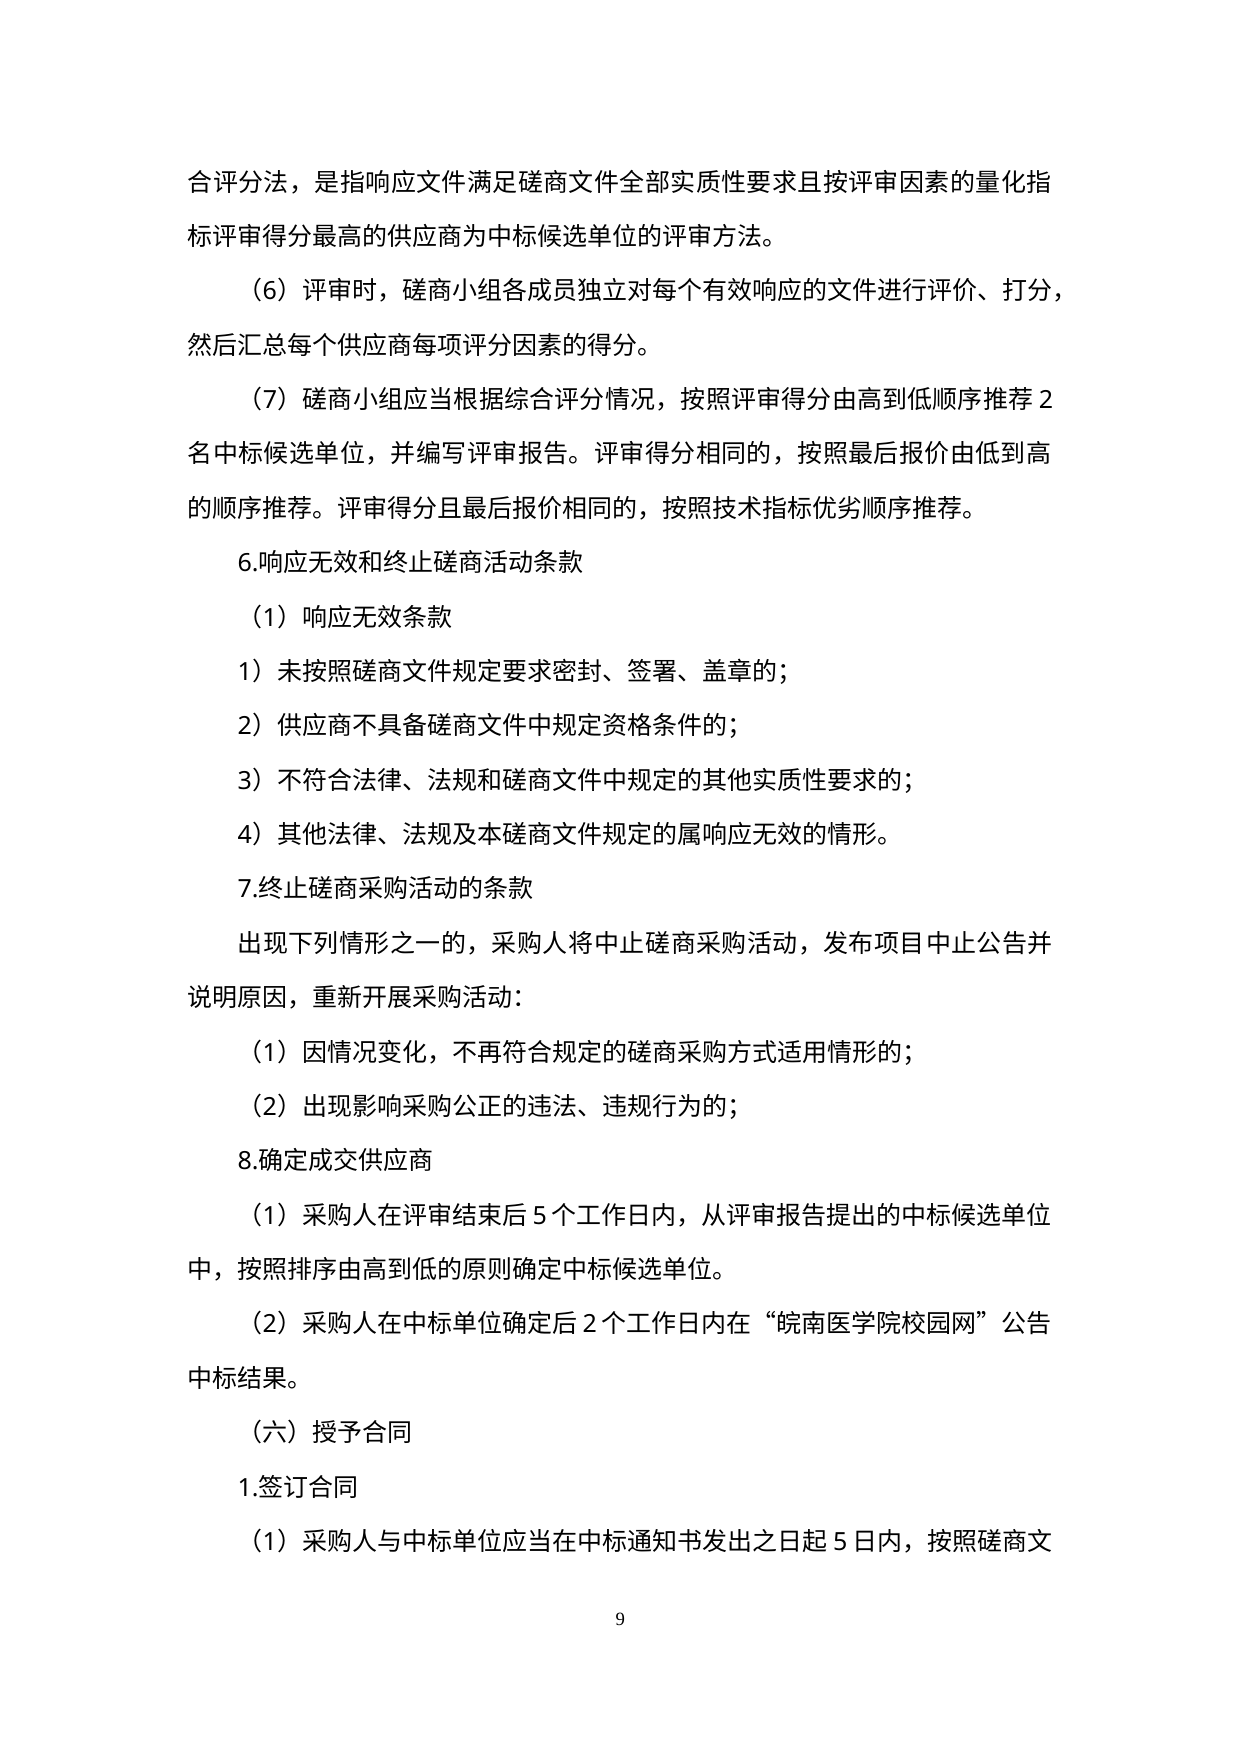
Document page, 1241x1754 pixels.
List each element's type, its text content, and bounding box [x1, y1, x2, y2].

text （六）授予合同 [187, 1413, 1053, 1449]
text 6.响应无效和终止磋商活动条款 [187, 543, 1053, 579]
text （1）因情况变化，不再符合规定的磋商采购方式适用情形的； [187, 1032, 1053, 1068]
text 4）其他法律、法规及本磋商文件规定的属响应无效的情形。 [187, 814, 1053, 851]
text （6）评审时，磋商小组各成员独立对每个有效响应的文件进行评价、打分，然后汇总每个供应商每项评分因素的得分。 [187, 271, 1053, 361]
text 7.终止磋商采购活动的条款 [187, 869, 1053, 905]
text 3）不符合法律、法规和磋商文件中规定的其他实质性要求的； [187, 760, 1053, 796]
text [187, 1521, 1053, 1558]
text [187, 162, 1053, 253]
text （7）磋商小组应当根据综合评分情况，按照评审得分由高到低顺序推荐2名中标候选单位，并编写评审报告。评审得分相同的，按照最后报价由低到高的顺序推荐。评审得分且最后报价相同的，按照技术指标优劣顺序推荐。 [187, 379, 1053, 524]
text 8.确定成交供应商 [187, 1141, 1053, 1177]
text （1）响应无效条款 [187, 597, 1053, 633]
text 1）未按照磋商文件规定要求密封、签署、盖章的； [187, 651, 1053, 688]
text 1.签订合同 [187, 1467, 1053, 1503]
text 2）供应商不具备磋商文件中规定资格条件的； [187, 706, 1053, 742]
text （2）采购人在中标单位确定后2个工作日内在“皖南医学院校园网”公告中标结果。 [187, 1304, 1053, 1394]
text （2）出现影响采购公正的违法、违规行为的； [187, 1086, 1053, 1123]
text 出现下列情形之一的，采购人将中止磋商采购活动，发布项目中止公告并说明原因，重新开展采购活动： [187, 923, 1053, 1014]
text （1）采购人在评审结束后5个工作日内，从评审报告提出的中标候选单位中，按照排序由高到低的原则确定中标候选单位。 [187, 1195, 1053, 1286]
